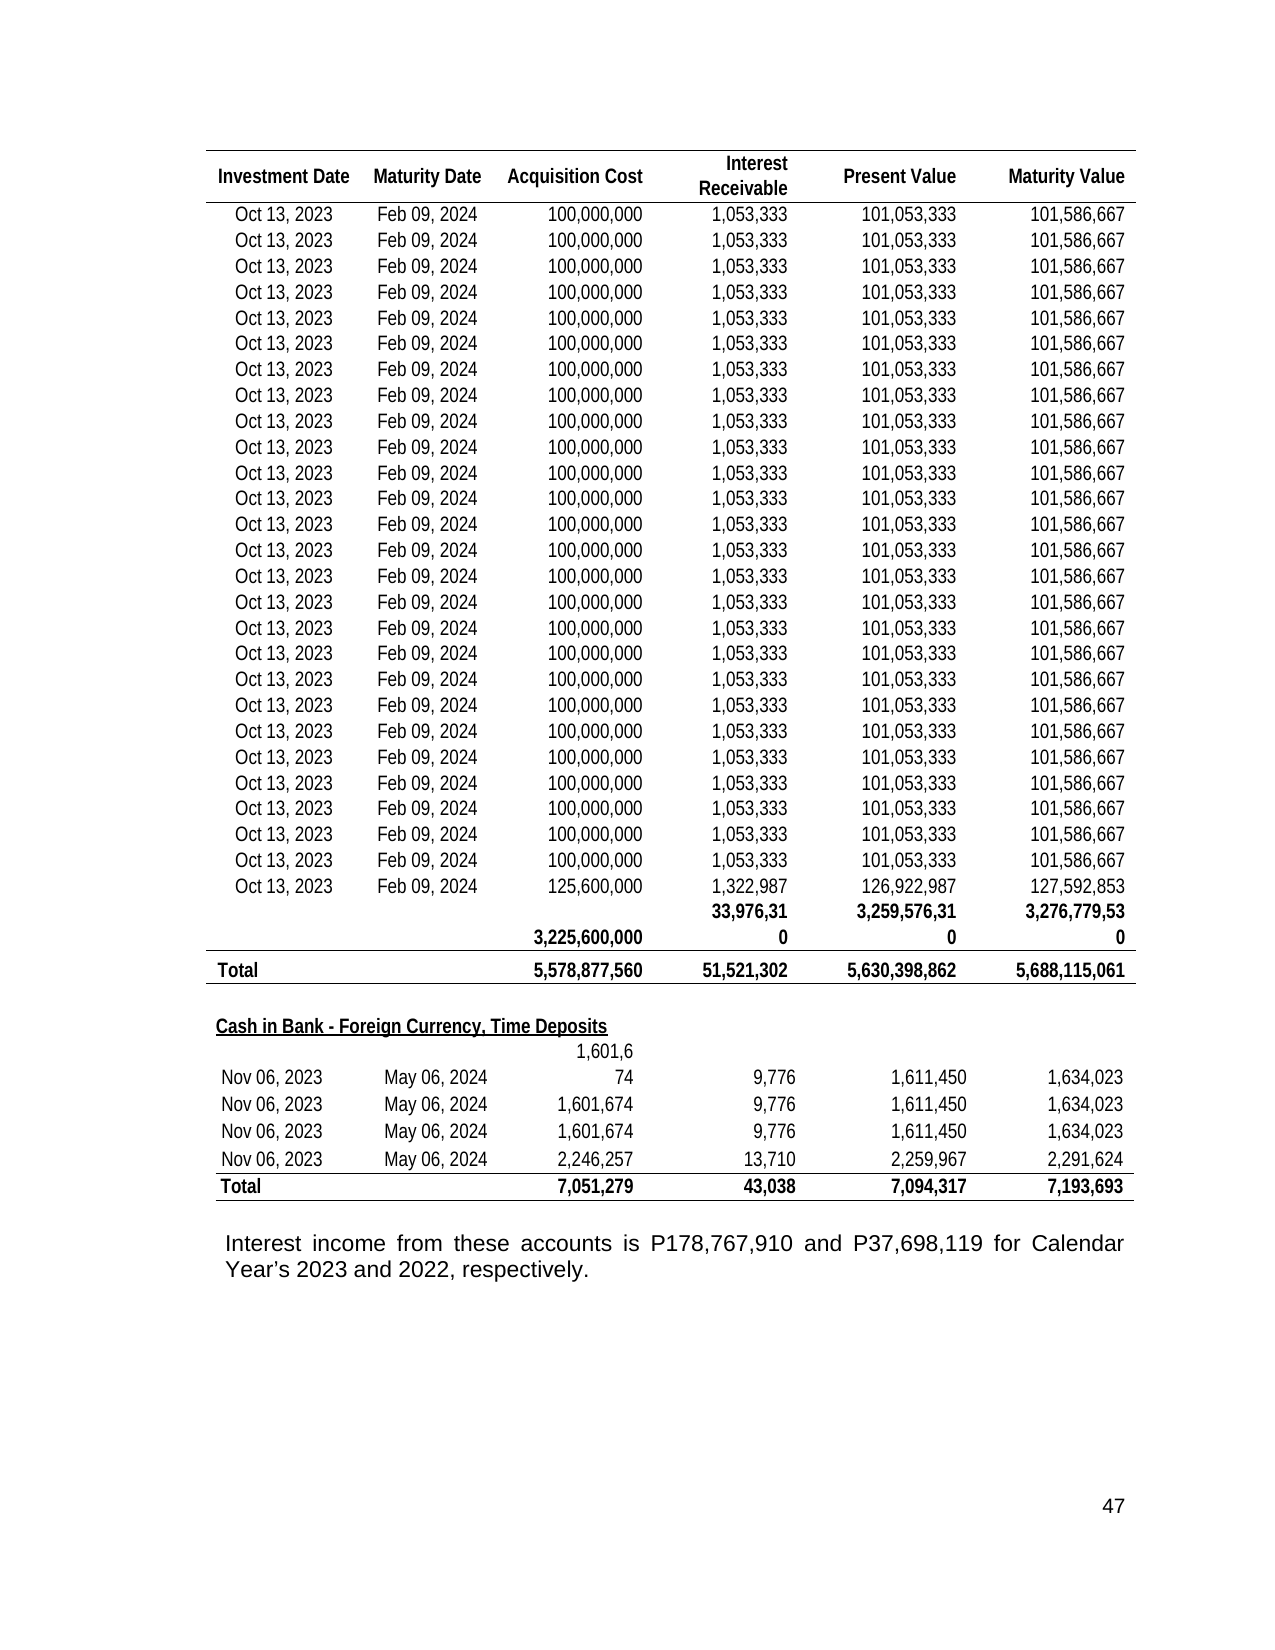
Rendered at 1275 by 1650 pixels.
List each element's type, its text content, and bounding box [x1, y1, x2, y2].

table_cell 1,053,333 [654, 460, 799, 486]
table_cell 101,586,667 [968, 254, 1136, 279]
table_cell 1,053,333 [654, 357, 799, 383]
table_cell 1,053,333 [654, 486, 799, 512]
table_header Acquisition Cost [493, 151, 654, 202]
table_cell 101,053,333 [799, 228, 967, 254]
table_header Maturity Date [362, 151, 493, 202]
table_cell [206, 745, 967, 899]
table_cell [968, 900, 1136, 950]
table_cell Feb 09, 2024 [362, 383, 493, 409]
table_cell 101,586,667 [968, 409, 1136, 434]
table_cell 100,000,000 [493, 228, 654, 254]
table_cell Oct 13, 2023 [206, 409, 362, 434]
table_cell 101,053,333 [799, 357, 967, 383]
table_cell Feb 09, 2024 [362, 203, 493, 228]
table_cell 100,000,000 [493, 383, 654, 409]
table_cell 101,053,333 [799, 460, 967, 486]
table_cell 100,000,000 [493, 435, 654, 460]
table_cell Oct 13, 2023 [206, 435, 362, 460]
table_cell Feb 09, 2024 [362, 280, 493, 305]
table_cell 100,000,000 [493, 280, 654, 305]
table_cell 101,586,667 [968, 357, 1136, 383]
table_cell 101,053,333 [799, 435, 967, 460]
table_cell Oct 13, 2023 [206, 357, 362, 383]
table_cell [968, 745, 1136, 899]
table_cell 101,586,667 [968, 203, 1136, 228]
table_cell 100,000,000 [493, 254, 654, 279]
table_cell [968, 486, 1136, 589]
table_cell Oct 13, 2023 [206, 305, 362, 331]
table_cell 1,053,333 [654, 435, 799, 460]
table_cell Oct 13, 2023 [206, 486, 362, 512]
table_cell 101,053,333 [799, 203, 967, 228]
table_cell 1,053,333 [654, 228, 799, 254]
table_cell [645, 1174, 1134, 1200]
table_cell Feb 09, 2024 [362, 409, 493, 434]
table_cell 100,000,000 [493, 331, 654, 357]
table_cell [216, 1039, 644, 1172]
table_header Maturity Value [968, 151, 1136, 202]
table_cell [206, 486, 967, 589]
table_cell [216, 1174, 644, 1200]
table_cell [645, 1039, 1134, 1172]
table_cell 101,586,667 [968, 280, 1136, 305]
table_cell 1,053,333 [654, 254, 799, 279]
table_cell 101,053,333 [799, 409, 967, 434]
table_cell 1,053,333 [654, 203, 799, 228]
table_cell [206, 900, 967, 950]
table_header Interest Receivable [654, 151, 799, 202]
table_cell Oct 13, 2023 [206, 203, 362, 228]
table_cell 101,586,667 [968, 305, 1136, 331]
table_cell Oct 13, 2023 [206, 228, 362, 254]
table_cell Oct 13, 2023 [206, 254, 362, 279]
table_header Investment Date [206, 151, 362, 202]
table_cell 101,053,333 [799, 280, 967, 305]
table_cell 1,053,333 [654, 331, 799, 357]
table_cell Feb 09, 2024 [362, 331, 493, 357]
table_cell Feb 09, 2024 [362, 435, 493, 460]
table_cell 101,586,667 [968, 435, 1136, 460]
table_cell Feb 09, 2024 [362, 357, 493, 383]
table_cell 101,586,667 [968, 331, 1136, 357]
table_cell 101,053,333 [799, 254, 967, 279]
table_cell 100,000,000 [493, 305, 654, 331]
table_cell 100,000,000 [493, 409, 654, 434]
table_cell Feb 09, 2024 [362, 305, 493, 331]
table_cell Oct 13, 2023 [206, 383, 362, 409]
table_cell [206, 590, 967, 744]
table_cell Feb 09, 2024 [362, 228, 493, 254]
table_cell 101,053,333 [799, 331, 967, 357]
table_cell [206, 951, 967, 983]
table_cell Oct 13, 2023 [206, 460, 362, 486]
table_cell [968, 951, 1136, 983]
table_cell 1,053,333 [654, 280, 799, 305]
table_cell 101,586,667 [968, 460, 1136, 486]
table_cell 100,000,000 [493, 357, 654, 383]
table_cell 1,053,333 [654, 305, 799, 331]
table_cell 101,053,333 [799, 383, 967, 409]
table_cell 100,000,000 [493, 460, 654, 486]
table_cell Oct 13, 2023 [206, 280, 362, 305]
table_cell Feb 09, 2024 [362, 486, 493, 512]
table_cell Feb 09, 2024 [362, 254, 493, 279]
table_cell 101,053,333 [799, 305, 967, 331]
table_cell Oct 13, 2023 [206, 331, 362, 357]
table_cell Feb 09, 2024 [362, 460, 493, 486]
table_cell 101,586,667 [968, 383, 1136, 409]
table_header Present Value [799, 151, 967, 202]
table_cell 1,053,333 [654, 383, 799, 409]
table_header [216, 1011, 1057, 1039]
table_cell 100,000,000 [493, 203, 654, 228]
text Interest income from these accounts is P178,767,910 and P37,698,119 for Calendar Year’s 2023 and 2022, respectively. [225, 1229, 1125, 1282]
table_cell 101,586,667 [968, 228, 1136, 254]
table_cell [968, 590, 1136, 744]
table_cell 100,000,000 [493, 486, 654, 512]
table_cell 1,053,333 [654, 409, 799, 434]
